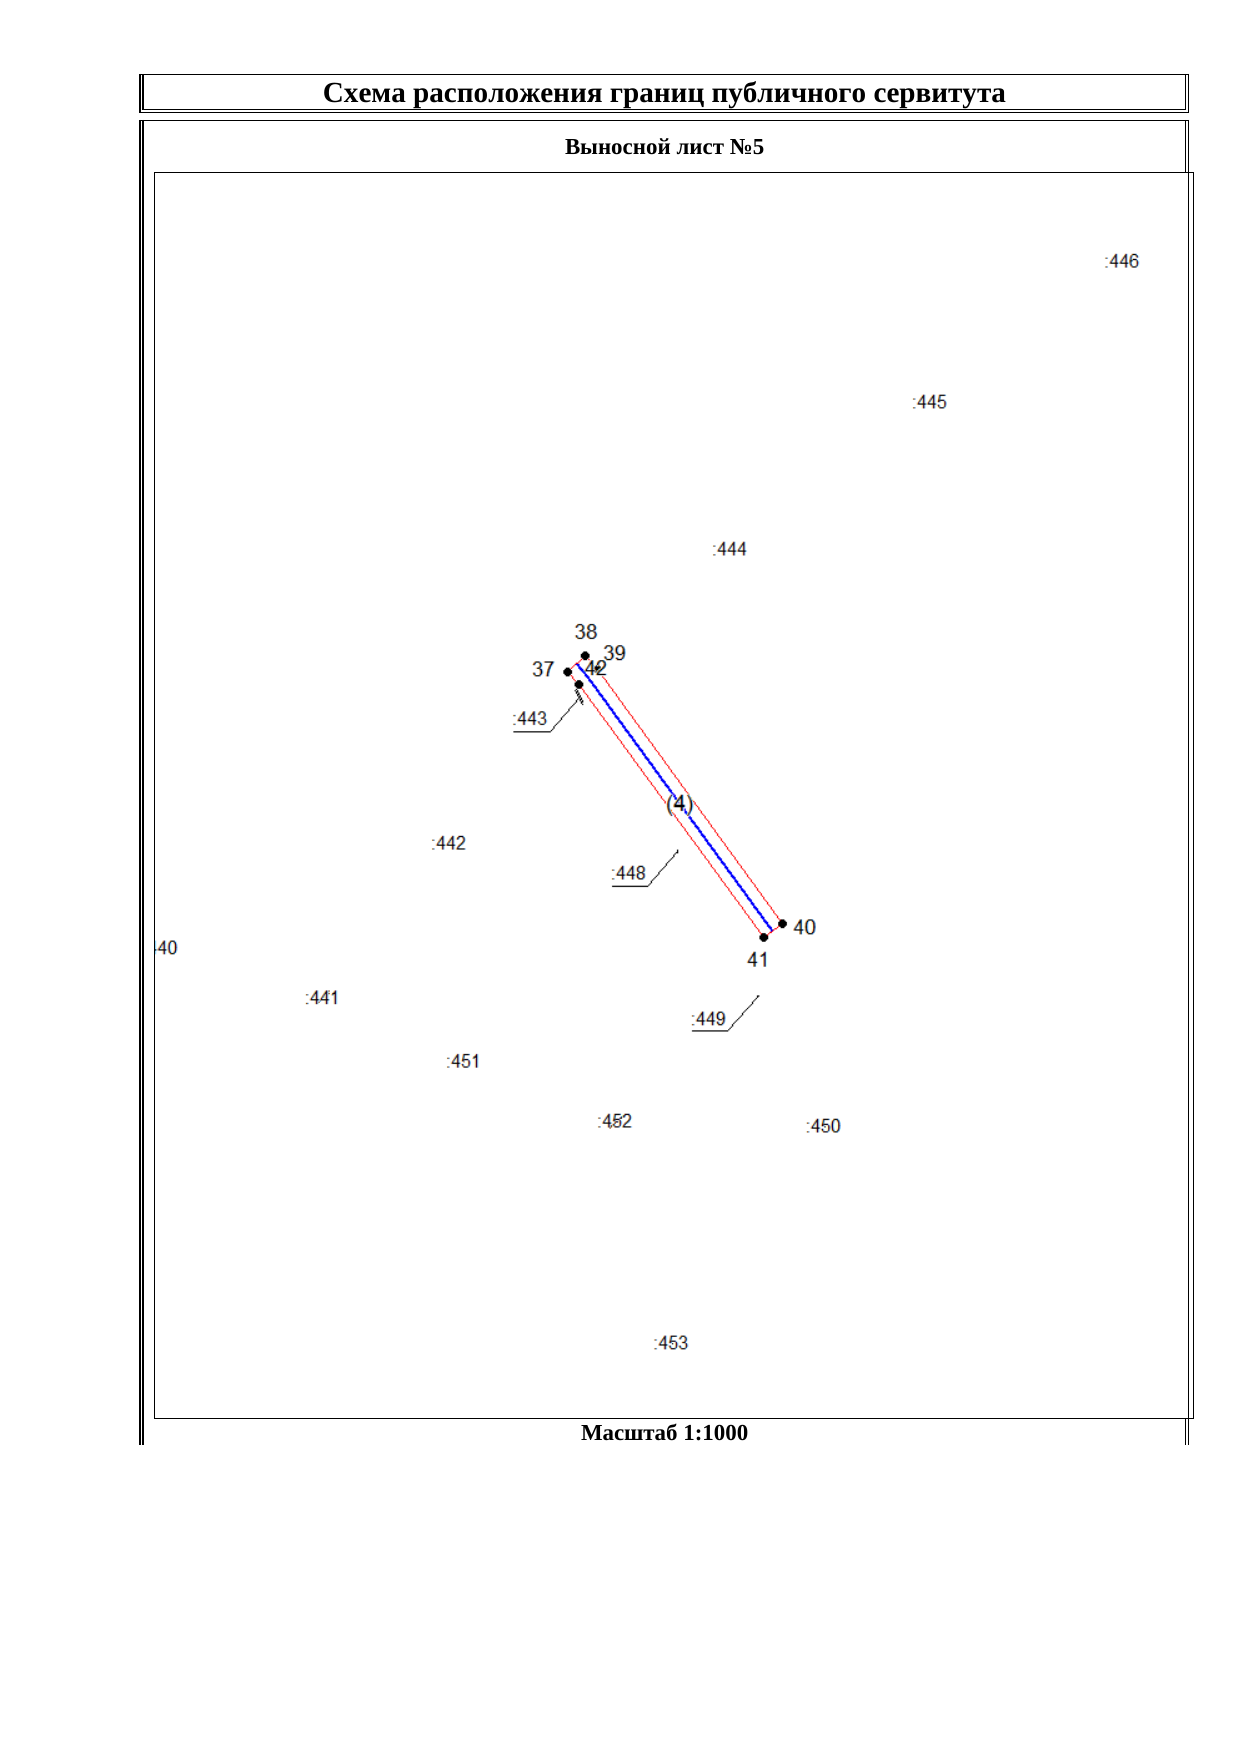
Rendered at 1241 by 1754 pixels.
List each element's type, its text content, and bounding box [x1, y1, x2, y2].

table_cell [144, 160, 1185, 1419]
table_header Выносной лист №5 [144, 121, 1185, 159]
picture [155, 173, 1188, 1418]
table_cell Масштаб 1:1000 [144, 1419, 1185, 1445]
